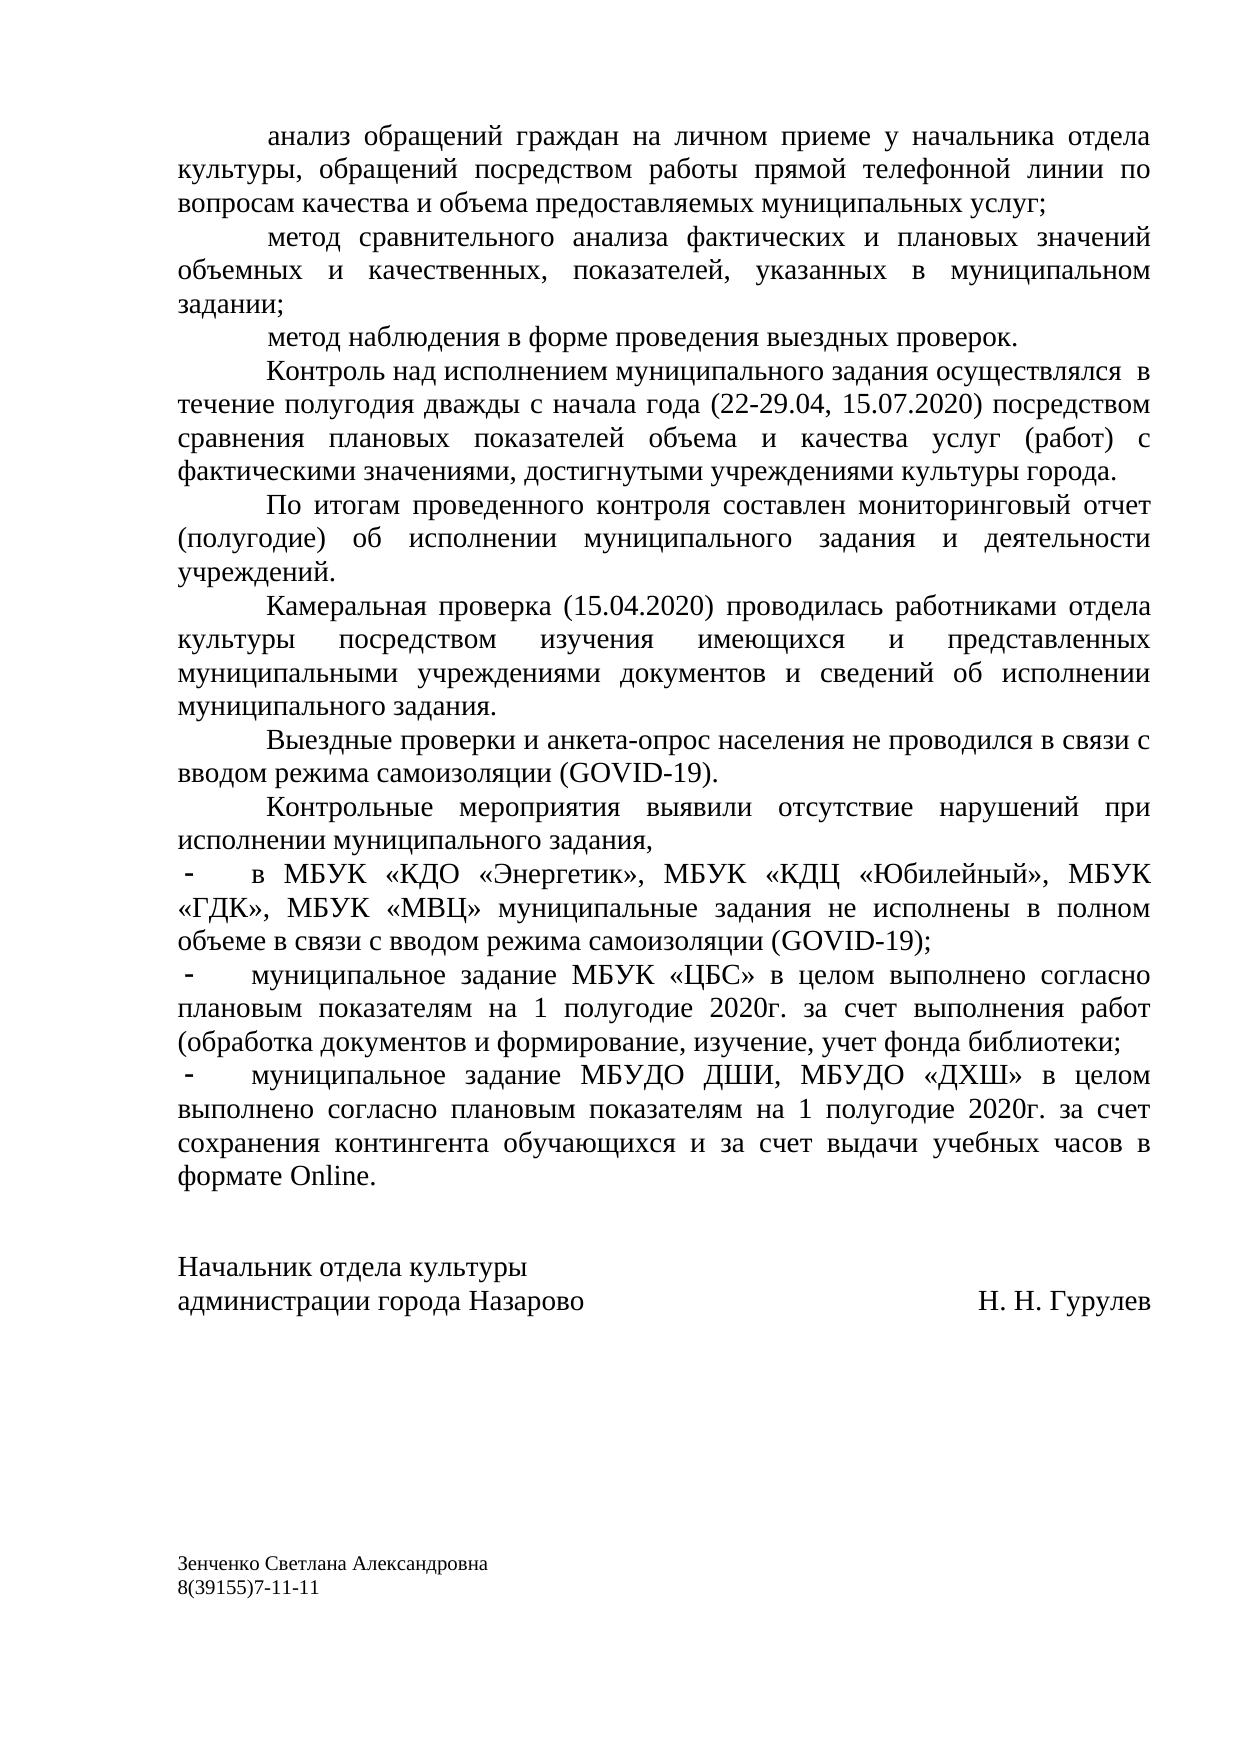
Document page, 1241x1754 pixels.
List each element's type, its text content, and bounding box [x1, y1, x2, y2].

text Начальник отдела культуры [177, 1249, 1152, 1283]
text администрации города Назарово Н. Н. Гурулев [177, 1283, 1152, 1316]
list муниципальное задание МБУДО ДШИ, МБУДО «ДХШ» в целом выполнено согласно плановым показателям на 1 полугодие 2020г. за счет сохранения контингента обучающихся и за счет выдачи учебных часов в формате Online. [177, 1057, 1152, 1192]
text метод наблюдения в форме проведения выездных проверок. [177, 319, 1152, 353]
text Контрольные мероприятия выявили отсутствие нарушений при исполнении муниципального задания, [177, 789, 1152, 856]
text Контроль над исполнением муниципального задания осуществлялся в течение полугодия дважды с начала года (22-29.04, 15.07.2020) посредством сравнения плановых показателей объема и качества услуг (работ) с фактическими значениями, достигнутыми учреждениями культуры города. [177, 353, 1152, 487]
text Выездные проверки и анкета-опрос населения не проводился в связи с вводом режима самоизоляции (GOVID-19). [177, 722, 1151, 789]
list в МБУК «КДО «Энергетик», МБУК «КДЦ «Юбилейный», МБУК «ГДК», МБУК «МВЦ» муниципальные задания не исполнены в полном объеме в связи с вводом режима самоизоляции (GOVID-19); [177, 856, 1152, 957]
text Зенченко Светлана Александровна [177, 1551, 1152, 1575]
text 8(39155)7-11-11 [177, 1575, 1152, 1599]
text По итогам проведенного контроля составлен мониторинговый отчет (полугодие) об исполнении муниципального задания и деятельности учреждений. [177, 487, 1152, 588]
text Камеральная проверка (15.04.2020) проводилась работниками отдела культуры посредством изучения имеющихся и представленных муниципальными учреждениями документов и сведений об исполнении муниципального задания. [177, 588, 1151, 722]
text метод сравнительного анализа фактических и плановых значений объемных и качественных, показателей, указанных в муниципальном задании; [177, 219, 1152, 319]
text анализ обращений граждан на личном приеме у начальника отдела культуры, обращений посредством работы прямой телефонной линии по вопросам качества и объема предоставляемых муниципальных услуг; [177, 118, 1152, 219]
list муниципальное задание МБУК «ЦБС» в целом выполнено согласно плановым показателям на 1 полугодие 2020г. за счет выполнения работ (обработка документов и формирование, изучение, учет фонда библиотеки; [177, 957, 1152, 1057]
